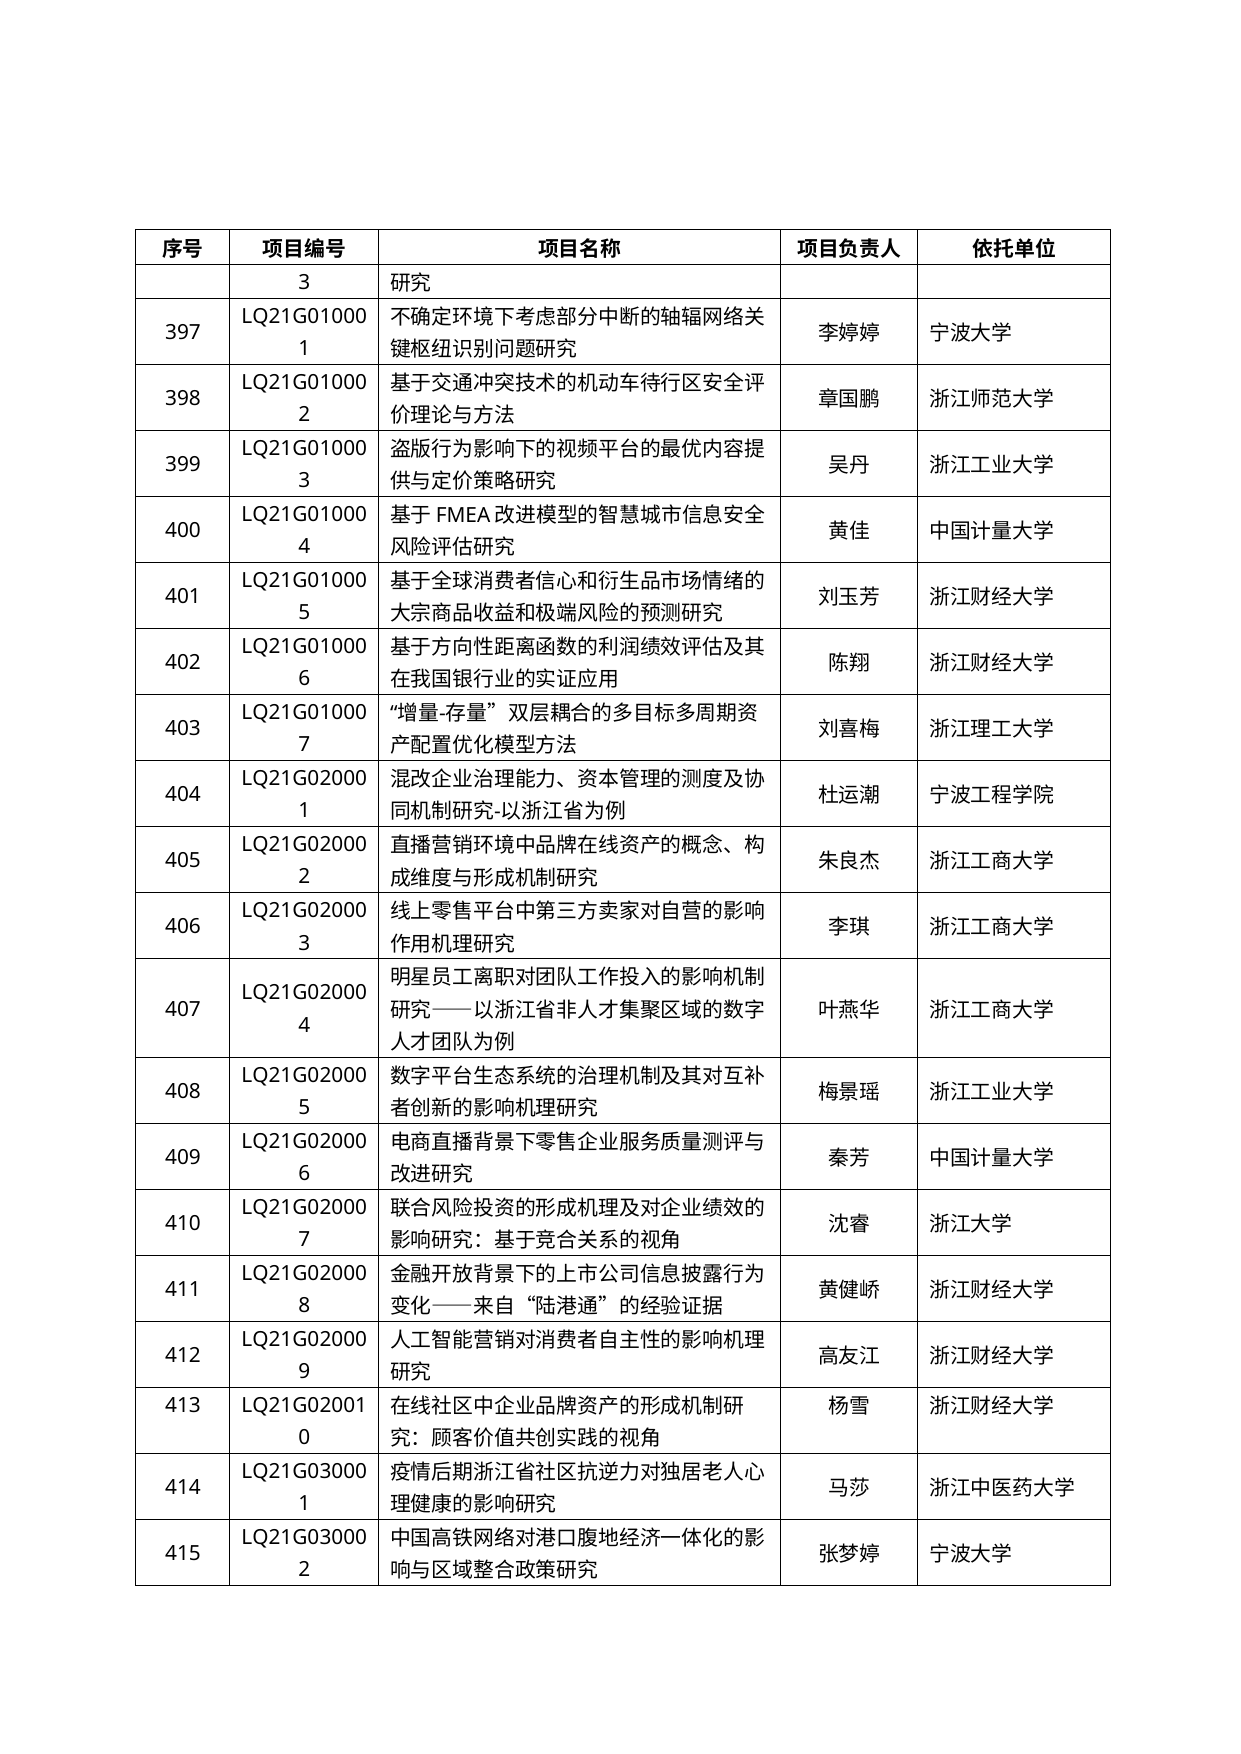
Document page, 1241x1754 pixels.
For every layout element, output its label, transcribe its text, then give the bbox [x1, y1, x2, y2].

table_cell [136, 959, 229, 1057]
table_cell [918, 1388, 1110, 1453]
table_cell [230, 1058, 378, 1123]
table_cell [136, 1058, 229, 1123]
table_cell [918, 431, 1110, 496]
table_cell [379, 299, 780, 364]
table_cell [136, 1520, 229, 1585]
table_header 项目名称 [379, 230, 780, 264]
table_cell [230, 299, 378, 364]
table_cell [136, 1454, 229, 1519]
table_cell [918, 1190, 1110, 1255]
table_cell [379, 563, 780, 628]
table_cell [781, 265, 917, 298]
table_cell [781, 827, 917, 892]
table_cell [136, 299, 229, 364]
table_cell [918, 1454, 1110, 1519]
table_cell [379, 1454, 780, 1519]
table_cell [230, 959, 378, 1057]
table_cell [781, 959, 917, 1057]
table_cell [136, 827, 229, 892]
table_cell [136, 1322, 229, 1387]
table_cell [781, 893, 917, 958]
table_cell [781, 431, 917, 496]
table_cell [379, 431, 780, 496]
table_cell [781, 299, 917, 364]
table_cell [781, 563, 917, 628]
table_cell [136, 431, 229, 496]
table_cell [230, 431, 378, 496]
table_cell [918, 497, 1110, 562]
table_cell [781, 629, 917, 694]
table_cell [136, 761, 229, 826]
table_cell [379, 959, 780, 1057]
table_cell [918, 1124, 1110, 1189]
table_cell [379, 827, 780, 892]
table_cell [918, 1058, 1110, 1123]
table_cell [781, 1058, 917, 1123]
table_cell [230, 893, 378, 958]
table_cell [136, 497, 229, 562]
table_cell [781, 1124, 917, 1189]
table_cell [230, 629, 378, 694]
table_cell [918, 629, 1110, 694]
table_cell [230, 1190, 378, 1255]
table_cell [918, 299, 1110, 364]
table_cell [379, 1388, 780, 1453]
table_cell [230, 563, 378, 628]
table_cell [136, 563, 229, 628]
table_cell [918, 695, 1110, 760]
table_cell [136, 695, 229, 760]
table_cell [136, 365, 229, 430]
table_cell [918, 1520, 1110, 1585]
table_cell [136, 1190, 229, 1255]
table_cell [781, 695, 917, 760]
table_header 项目负责人 [781, 230, 917, 264]
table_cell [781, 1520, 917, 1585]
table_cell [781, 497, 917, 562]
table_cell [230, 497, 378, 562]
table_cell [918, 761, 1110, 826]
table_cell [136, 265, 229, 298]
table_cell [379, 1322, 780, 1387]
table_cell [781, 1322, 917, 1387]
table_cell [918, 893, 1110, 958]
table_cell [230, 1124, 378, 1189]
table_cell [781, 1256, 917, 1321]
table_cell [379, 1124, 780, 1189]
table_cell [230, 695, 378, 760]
table_header 序号 [136, 230, 229, 264]
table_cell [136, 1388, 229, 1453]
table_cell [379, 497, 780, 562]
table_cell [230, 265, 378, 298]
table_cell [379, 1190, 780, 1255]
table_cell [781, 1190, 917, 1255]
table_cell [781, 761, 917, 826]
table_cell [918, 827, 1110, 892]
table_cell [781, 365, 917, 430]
table_header 依托单位 [918, 230, 1110, 264]
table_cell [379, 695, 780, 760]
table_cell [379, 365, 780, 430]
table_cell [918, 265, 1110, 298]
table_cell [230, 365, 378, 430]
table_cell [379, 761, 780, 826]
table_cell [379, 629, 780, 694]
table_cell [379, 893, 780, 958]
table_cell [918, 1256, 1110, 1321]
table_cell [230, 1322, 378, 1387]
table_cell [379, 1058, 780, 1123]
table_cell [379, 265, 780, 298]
table_header 项目编号 [230, 230, 378, 264]
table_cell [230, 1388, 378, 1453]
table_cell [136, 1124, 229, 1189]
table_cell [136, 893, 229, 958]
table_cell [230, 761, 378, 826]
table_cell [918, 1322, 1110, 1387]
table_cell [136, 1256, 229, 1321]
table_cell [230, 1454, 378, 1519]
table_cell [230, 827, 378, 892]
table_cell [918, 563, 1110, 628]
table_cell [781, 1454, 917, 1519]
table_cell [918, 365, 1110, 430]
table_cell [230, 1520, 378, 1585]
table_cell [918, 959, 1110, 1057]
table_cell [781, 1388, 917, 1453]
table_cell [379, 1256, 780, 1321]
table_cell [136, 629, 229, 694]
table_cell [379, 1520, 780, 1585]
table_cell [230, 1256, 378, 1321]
